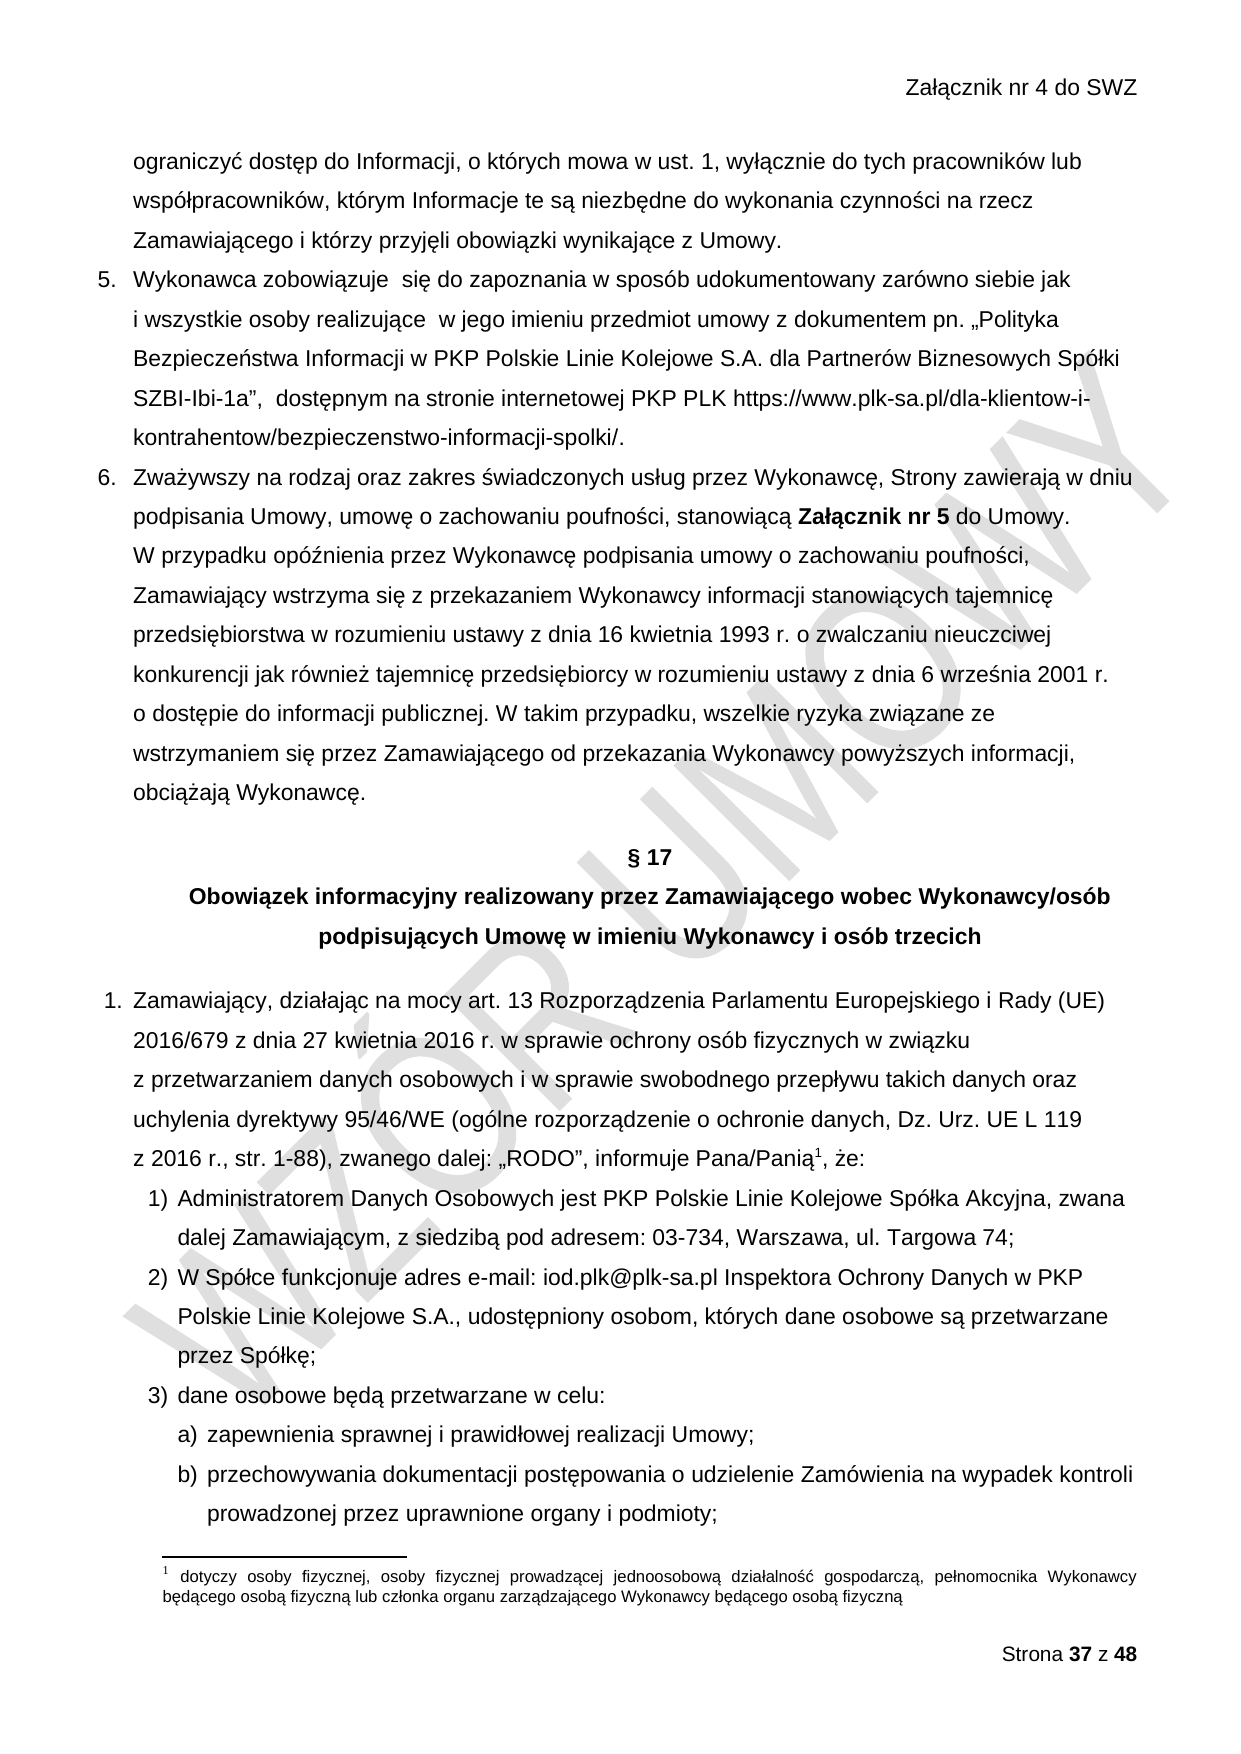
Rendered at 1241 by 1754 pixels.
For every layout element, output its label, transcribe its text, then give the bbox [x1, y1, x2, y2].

list Administratorem Danych Osobowych jest PKP Polskie Linie Kolejowe Spółka Akcyjna, zwana dalej Zamawiającym, z siedzibą pod adresem: 03-734, Warszawa, ul. Targowa 74; [148, 1184, 1137, 1250]
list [97, 148, 1137, 253]
text Obowiązek informacyjny realizowany przez Zamawiającego wobec Wykonawcy/osób podpisujących Umowę w imieniu Wykonawcy i osób trzecich [162, 883, 1137, 949]
text § 17 [162, 844, 1137, 870]
list Wykonawca zobowiązuje się do zapoznania w sposób udokumentowany zarówno siebie jak i wszystkie osoby realizujące w jego imieniu przedmiot umowy z dokumentem pn. „Polityka Bezpieczeństwa Informacji w PKP Polskie Linie Kolejowe S.A. dla Partnerów Biznesowych Spółki SZBI-Ibi-1a”, dostępnym na stronie internetowej PKP PLK https://www.plk-sa.pl/dla-klientow-i-kontrahentow/bezpieczenstwo-informacji-spolki/. [97, 266, 1137, 450]
list zapewnienia sprawnej i prawidłowej realizacji Umowy; [177, 1421, 1137, 1448]
list Zamawiający, działając na mocy art. 13 Rozporządzenia Parlamentu Europejskiego i Rady (UE) 2016/679 z dnia 27 kwietnia 2016 r. w sprawie ochrony osób fizycznych w związku z przetwarzaniem danych osobowych i w sprawie swobodnego przepływu takich danych oraz uchylenia dyrektywy 95/46/WE (ogólne rozporządzenie o ochronie danych, Dz. Urz. UE L 119 z 2016 r., str. 1-88), zwanego dalej: „RODO”, informuje Pana/Panią, że: [103, 987, 1137, 1171]
list przechowywania dokumentacji postępowania o udzielenie Zamówienia na wypadek kontroli prowadzonej przez uprawnione organy i podmioty; [177, 1461, 1137, 1527]
list dane osobowe będą przetwarzane w celu: [148, 1382, 1137, 1408]
list Zważywszy na rodzaj oraz zakres świadczonych usług przez Wykonawcę, Strony zawierają w dniu podpisania Umowy, umowę o zachowaniu poufności, stanowiącą Załącznik nr 5 do Umowy. W przypadku opóźnienia przez Wykonawcę podpisania umowy o zachowaniu poufności, Zamawiający wstrzyma się z przekazaniem Wykonawcy informacji stanowiących tajemnicę przedsiębiorstwa w rozumieniu ustawy z dnia 16 kwietnia 1993 r. o zwalczaniu nieuczciwej konkurencji jak również tajemnicę przedsiębiorcy w rozumieniu ustawy z dnia 6 września 2001 r. o dostępie do informacji publicznej. W takim przypadku, wszelkie ryzyka związane ze wstrzymaniem się przez Zamawiającego od przekazania Wykonawcy powyższych informacji, obciążają Wykonawcę. [97, 463, 1137, 806]
list W Spółce funkcjonuje adres e-mail: iod.plk@plk-sa.pl Inspektora Ochrony Danych w PKP Polskie Linie Kolejowe S.A., udostępniony osobom, których dane osobowe są przetwarzane przez Spółkę; [148, 1263, 1137, 1369]
